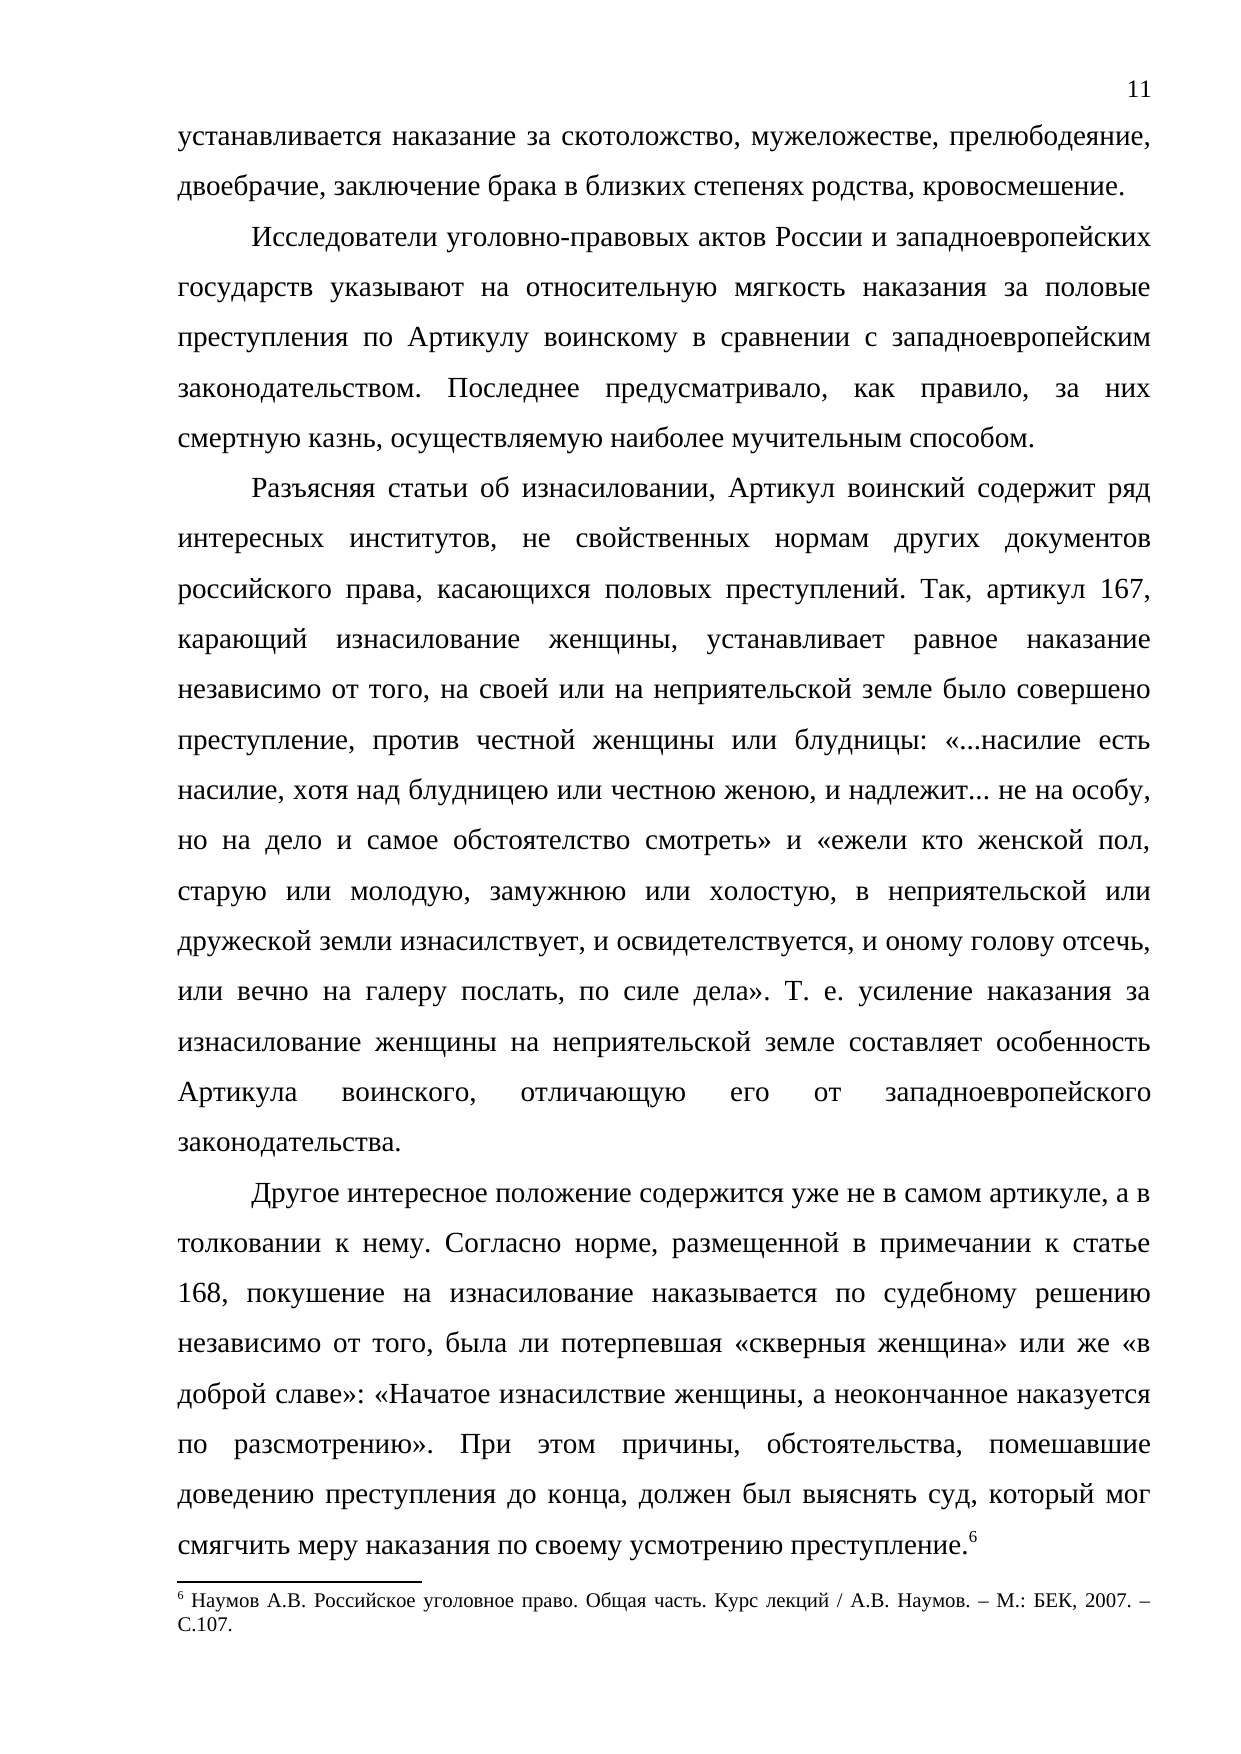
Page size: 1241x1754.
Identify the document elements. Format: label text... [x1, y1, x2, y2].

text Исследователи уголовно-правовых актов России и западноевропейских государств указывают на относительную мягкость наказания за половые преступления по Артикулу воинскому в сравнении с западноевропейским законодательством. Последнее предусматривало, как правило, за них смертную казнь, осуществляемую наиболее мучительным способом. [177, 219, 1152, 453]
text Разъясняя статьи об изнасиловании, Артикул воинский содержит ряд интересных институтов, не свойственных нормам других документов российского права, касающихся половых преступлений. Так, артикул 167, карающий изнасилование женщины, устанавливает равное наказание независимо от того, на своей или на неприятельской земле было совершено преступление, против честной женщины или блудницы: «...насилие есть насилие, хотя над блудницею или честною женою, и надлежит... не на особу, но на дело и самое обстоятелство смотреть» и «ежели кто женской пол, старую или молодую, замужнюю или холостую, в неприятельской или дружеской земли изнасилствует, и освидетелствуется, и оному голову отсечь, или вечно на галеру послать, по силе дела». Т. е. усиление наказания за изнасилование женщины на неприятельской земле составляет особенность Артикула воинского, отличающую его от западноевропейского законодательства. [177, 470, 1152, 1158]
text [177, 118, 1152, 202]
text Другое интересное положение содержится уже не в самом артикуле, а в толковании к нему. Согласно норме, размещенной в примечании к статье 168, покушение на изнасилование наказывается по судебному решению независимо от того, была ли потерпевшая «скверныя женщина» или же «в доброй славе»: «Начатое изнасилствие женщины, а неокончанное наказуется по разсмотрению». При этом причины, обстоятельства, помешавшие доведению преступления до конца, должен был выяснять суд, который мог смягчить меру наказания по своему усмотрению преступление. [177, 1175, 1152, 1560]
